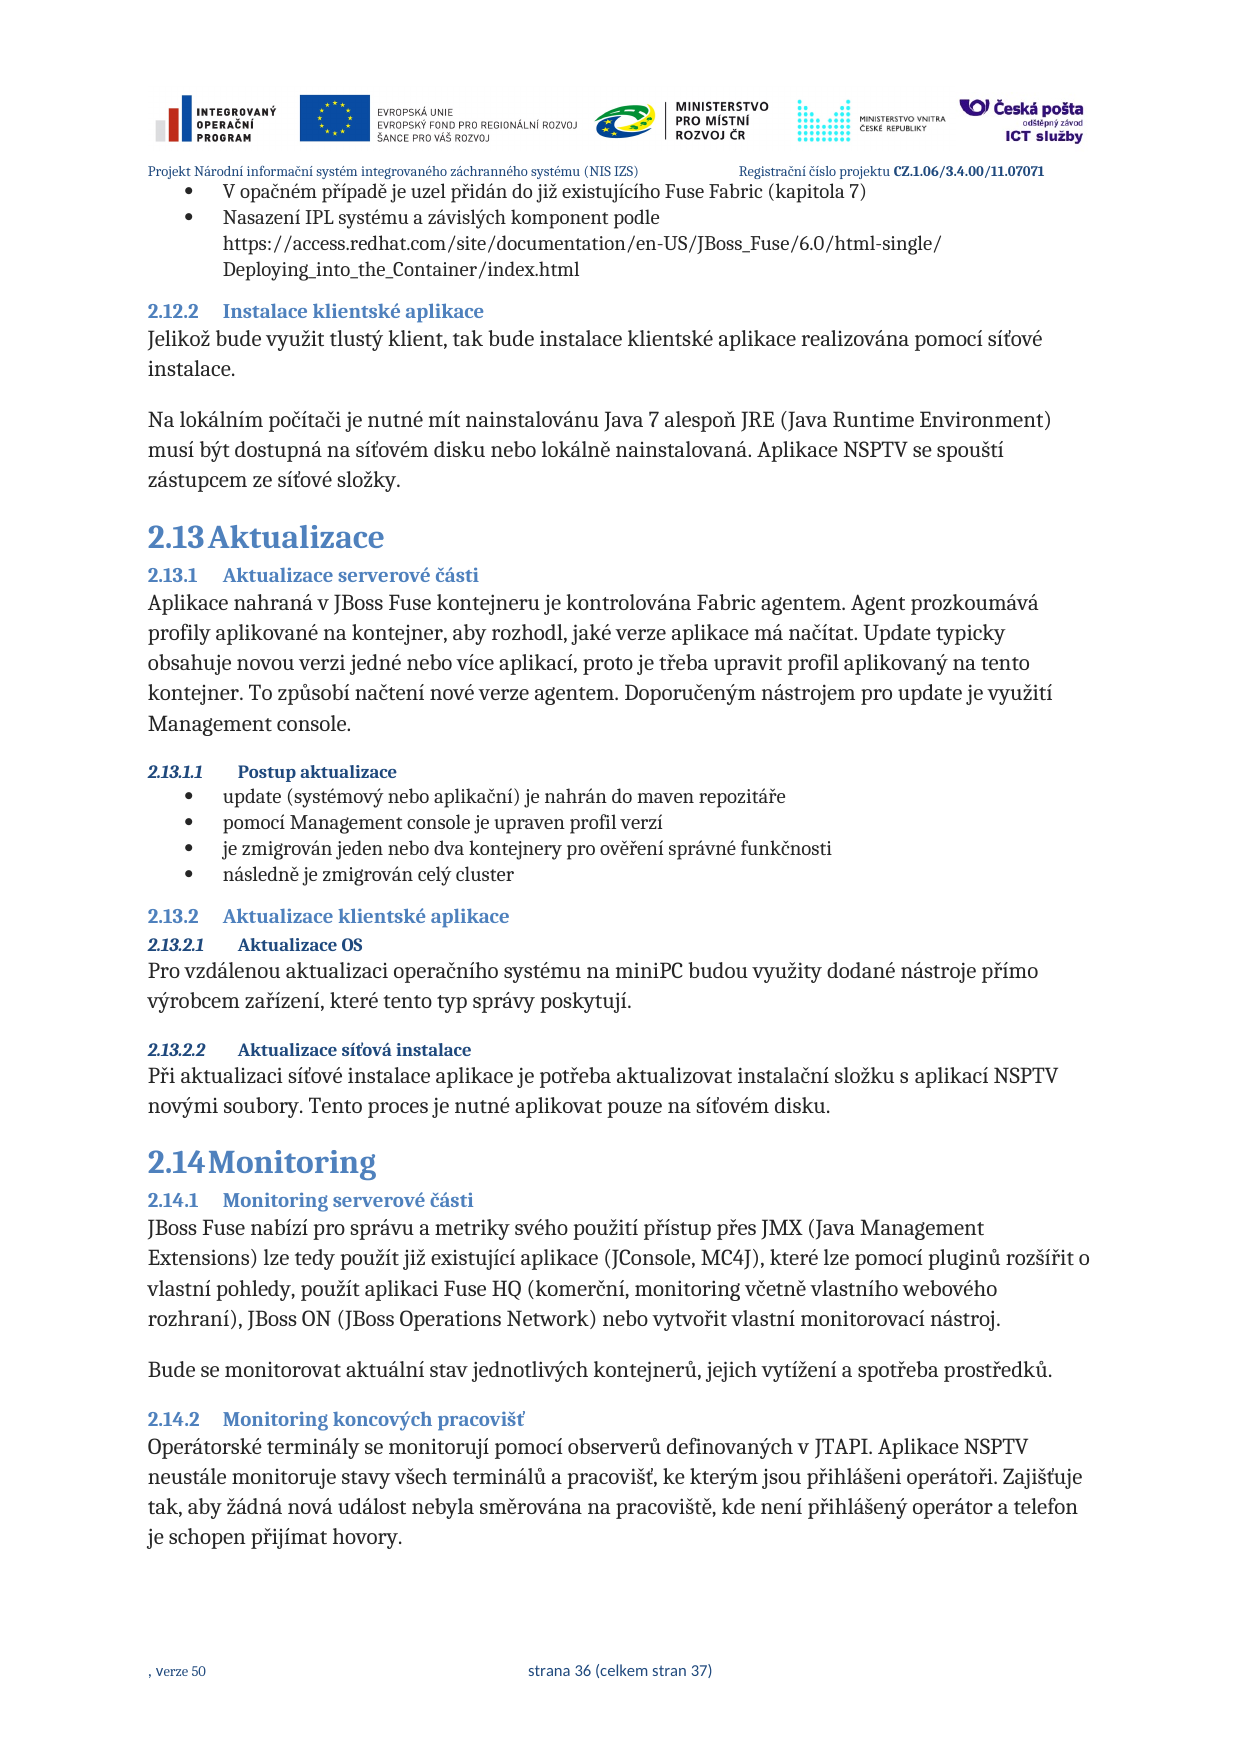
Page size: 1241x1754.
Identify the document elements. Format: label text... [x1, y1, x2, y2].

subtitle Aktualizace síťová instalace [148, 1039, 1092, 1061]
subtitle Aktualizace klientské aplikace [148, 905, 1092, 929]
list pomocí Management console je upraven profil verzí [185, 811, 1092, 834]
list update (systémový nebo aplikační) je nahrán do maven repozitáře [185, 785, 1092, 809]
picture [147, 86, 1091, 152]
list je zmigrován jeden nebo dva kontejnery pro ověření správné funkčnosti [185, 836, 1092, 860]
subtitle Instalace klientské aplikace [148, 300, 1092, 324]
list V opačném případě je uzel přidán do již existujícího Fuse Fabric (kapitola 7) [185, 180, 1092, 204]
subtitle Monitoring koncových pracovišť [148, 1408, 1092, 1432]
list Nasazení IPL systému a závislých komponent podle https://access.redhat.com/site/documentation/en-US/JBoss_Fuse/6.0/html-single/Deploying_into_the_Container/index.html [185, 206, 1092, 281]
text Jelikož bude využit tlustý klient, tak bude instalace klientské aplikace realizována pomocí síťové instalace. [148, 326, 1092, 382]
subtitle Postup aktualizace [148, 761, 1092, 783]
text Pro vzdálenou aktualizaci operačního systému na miniPC budou využity dodané nástroje přímo výrobcem zařízení, které tento typ správy poskytují. [148, 958, 1092, 1014]
text Na lokálním počítači je nutné mít nainstalovánu Java 7 alespoň JRE (Java Runtime Environment) musí být dostupná na síťovém disku nebo lokálně nainstalovaná. Aplikace NSPTV se spouští zástupcem ze síťové složky. [148, 407, 1092, 493]
text Aplikace nahraná v JBoss Fuse kontejneru je kontrolována Fabric agentem. Agent prozkoumává profily aplikované na kontejner, aby rozhodl, jaké verze aplikace má načítat. Update typicky obsahuje novou verzi jedné nebo více aplikací, proto je třeba upravit profil aplikovaný na tento kontejner. To způsobí načtení nové verze agentem. Doporučeným nástrojem pro update je využití Management console. [148, 589, 1092, 737]
subtitle Aktualizace [148, 518, 1092, 557]
text Při aktualizaci síťové instalace aplikace je potřeba aktualizovat instalační složku s aplikací NSPTV novými soubory. Tento proces je nutné aplikovat pouze na síťovém disku. [148, 1062, 1092, 1119]
text Bude se monitorovat aktuální stav jednotlivých kontejnerů, jejich vytížení a spotřeba prostředků. [148, 1357, 1092, 1383]
subtitle Monitoring serverové části [148, 1189, 1092, 1213]
subtitle Monitoring [148, 1144, 1092, 1182]
text JBoss Fuse nabízí pro správu a metriky svého použití přístup přes JMX (Java Management Extensions) lze tedy použít již existující aplikace (JConsole, MC4J), které lze pomocí pluginů rozšířit o vlastní pohledy, použít aplikaci Fuse HQ (komerční, monitoring včetně vlastního webového rozhraní), JBoss ON (JBoss Operations Network) nebo vytvořit vlastní monitorovací nástroj. [148, 1215, 1092, 1332]
text Operátorské terminály se monitorují pomocí observerů definovaných v JTAPI. Aplikace NSPTV neustále monitoruje stavy všech terminálů a pracovišť, ke kterým jsou přihlášeni operátoři. Zajišťuje tak, aby žádná nová událost nebyla směrována na pracoviště, kde není přihlášený operátor a telefon je schopen přijímat hovory. [148, 1433, 1092, 1551]
list následně je zmigrován celý cluster [185, 862, 1092, 886]
subtitle Aktualizace OS [148, 935, 1092, 956]
subtitle Aktualizace serverové části [148, 564, 1092, 588]
